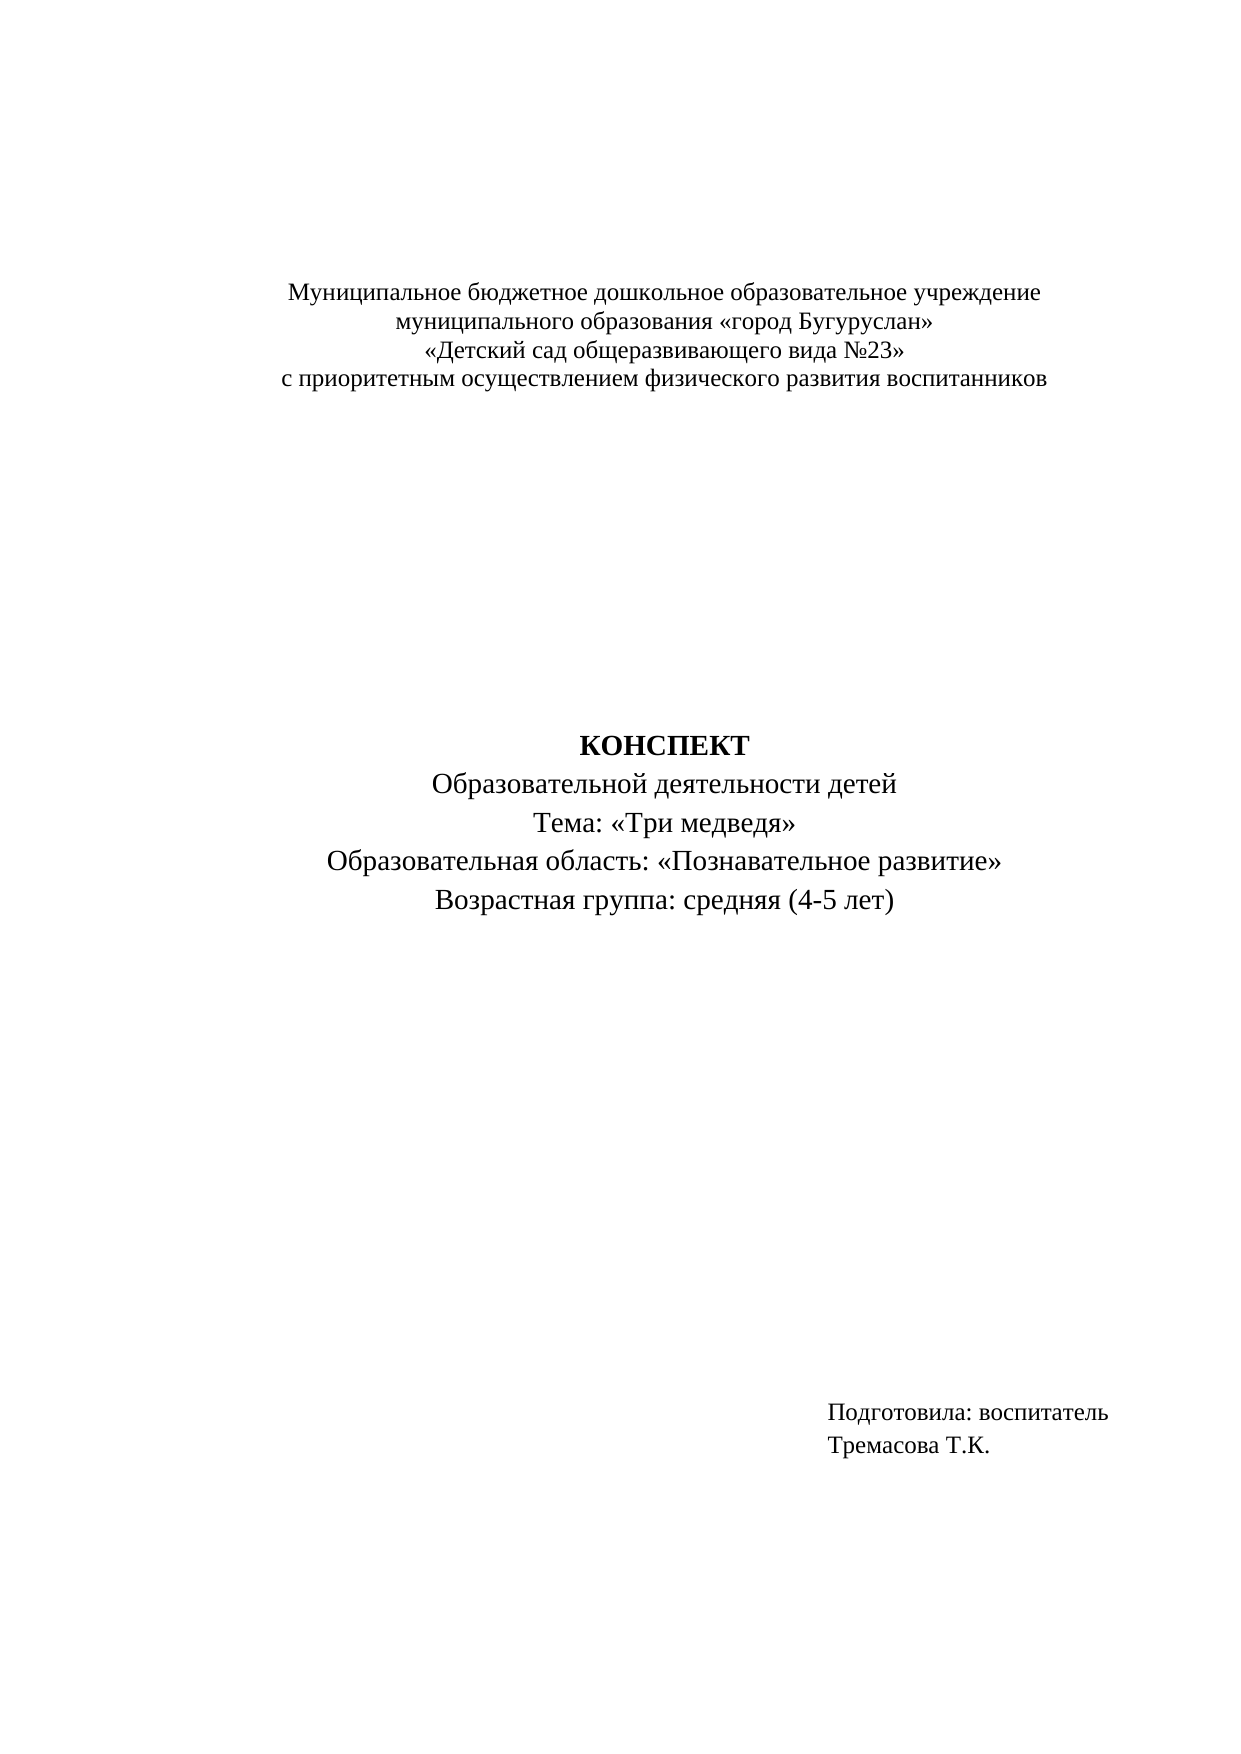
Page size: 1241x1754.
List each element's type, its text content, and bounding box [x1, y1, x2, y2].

text «Детский сад общеразвивающего вида №23» [177, 335, 1152, 363]
text КОНСПЕКТ [177, 728, 1152, 761]
text Тремасова Т.К. [177, 1431, 1152, 1459]
text Возрастная группа: средняя (4-5 лет) [177, 882, 1152, 915]
text Подготовила: воспитатель [177, 1397, 1152, 1426]
text с приоритетным осуществлением физического развития воспитанников [177, 363, 1152, 392]
text Муниципальное бюджетное дошкольное образовательное учреждение [177, 277, 1152, 306]
text муниципального образования «город Бугуруслан» [177, 306, 1152, 335]
text Образовательная область: «Познавательное развитие» [177, 843, 1152, 877]
text Образовательной деятельности детей [177, 766, 1152, 800]
text Тема: «Три медведя» [177, 805, 1152, 838]
